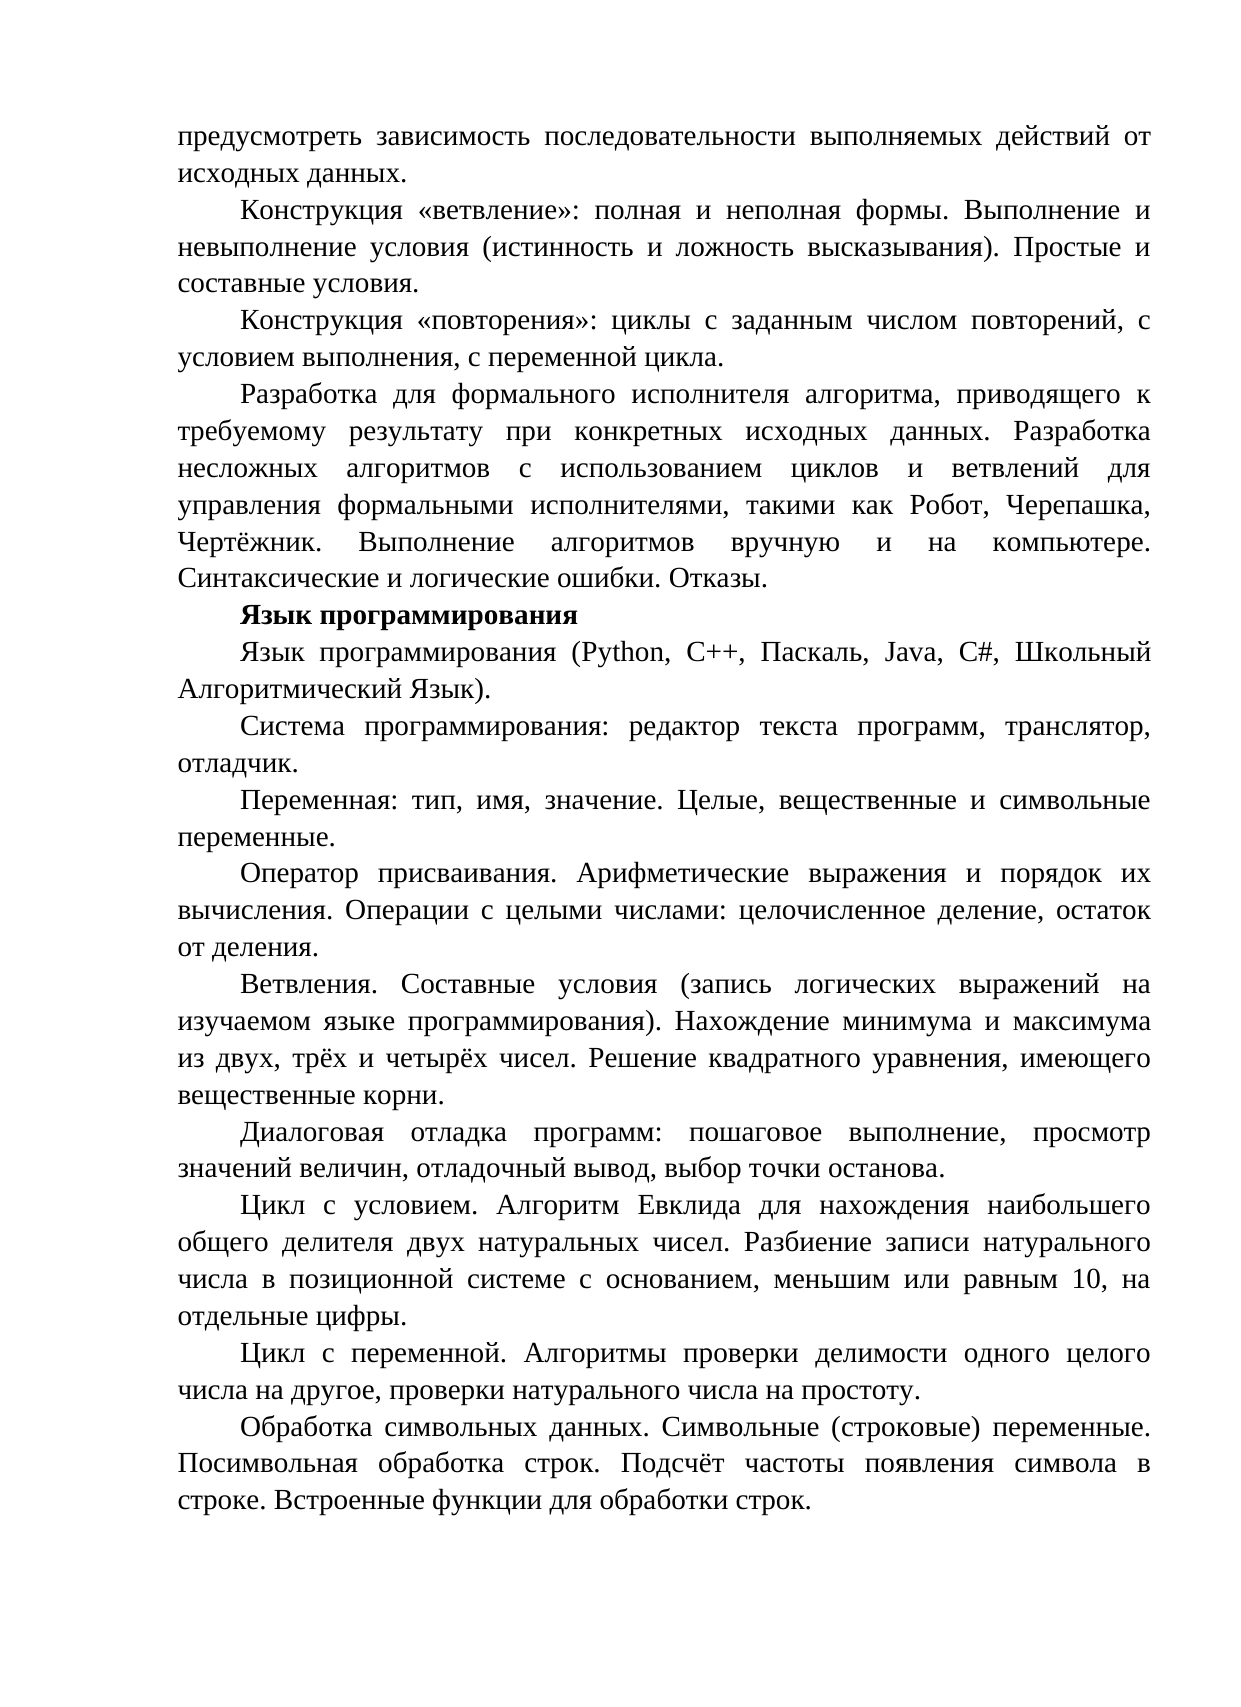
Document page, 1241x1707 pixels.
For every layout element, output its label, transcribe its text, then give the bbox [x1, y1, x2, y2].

text Обработка символьных данных. Символьные (строковые) переменные. Посимвольная обработка строк. Подсчёт частоты появления символа в строке. Встроенные функции для обработки строк. [177, 1409, 1152, 1516]
text Цикл с переменной. Алгоритмы проверки делимости одного целого числа на другое, проверки натурального числа на простоту. [177, 1335, 1152, 1405]
text Язык программирования (Python, C++, Паскаль, Java, C#, Школьный Алгоритмический Язык). [177, 634, 1152, 705]
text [177, 118, 1152, 188]
text Цикл с условием. Алгоритм Евклида для нахождения наибольшего общего делителя двух натуральных чисел. Разбиение записи натурального числа в позиционной системе с основанием, меньшим или равным 10, на отдельные цифры. [177, 1187, 1152, 1332]
text Конструкция «повторения»: циклы с заданным числом повторений, с условием выполнения, с переменной цикла. [177, 302, 1152, 373]
text Система программирования: редактор текста программ, транслятор, отладчик. [177, 708, 1152, 778]
text Конструкция «ветвление»: полная и неполная формы. Выполнение и невыполнение условия (истинность и ложность высказывания). Простые и составные условия. [177, 192, 1152, 299]
text Оператор присваивания. Арифметические выражения и порядок их вычисления. Операции с целыми числами: целочисленное деление, остаток от деления. [177, 856, 1152, 963]
text Диалоговая отладка программ: пошаговое выполнение, просмотр значений величин, отладочный вывод, выбор точки останова. [177, 1114, 1152, 1184]
text Разработка для формального исполнителя алгоритма, приводящего к требуемому результату при конкретных исходных данных. Разработка несложных алгоритмов с использованием циклов и ветвлений для управления формальными исполнителями, такими как Робот, Черепашка, Чертёжник. Выполнение алгоритмов вручную и на компьютере. Синтаксические и логические ошибки. Отказы. [177, 376, 1152, 594]
text Переменная: тип, имя, значение. Целые, вещественные и символьные переменные. [177, 782, 1152, 852]
text Ветвления. Составные условия (запись логических выражений на изучаемом языке программирования). Нахождение минимума и максимума из двух, трёх и четырёх чисел. Решение квадратного уравнения, имеющего вещественные корни. [177, 966, 1152, 1110]
text Язык программирования [177, 597, 1152, 631]
